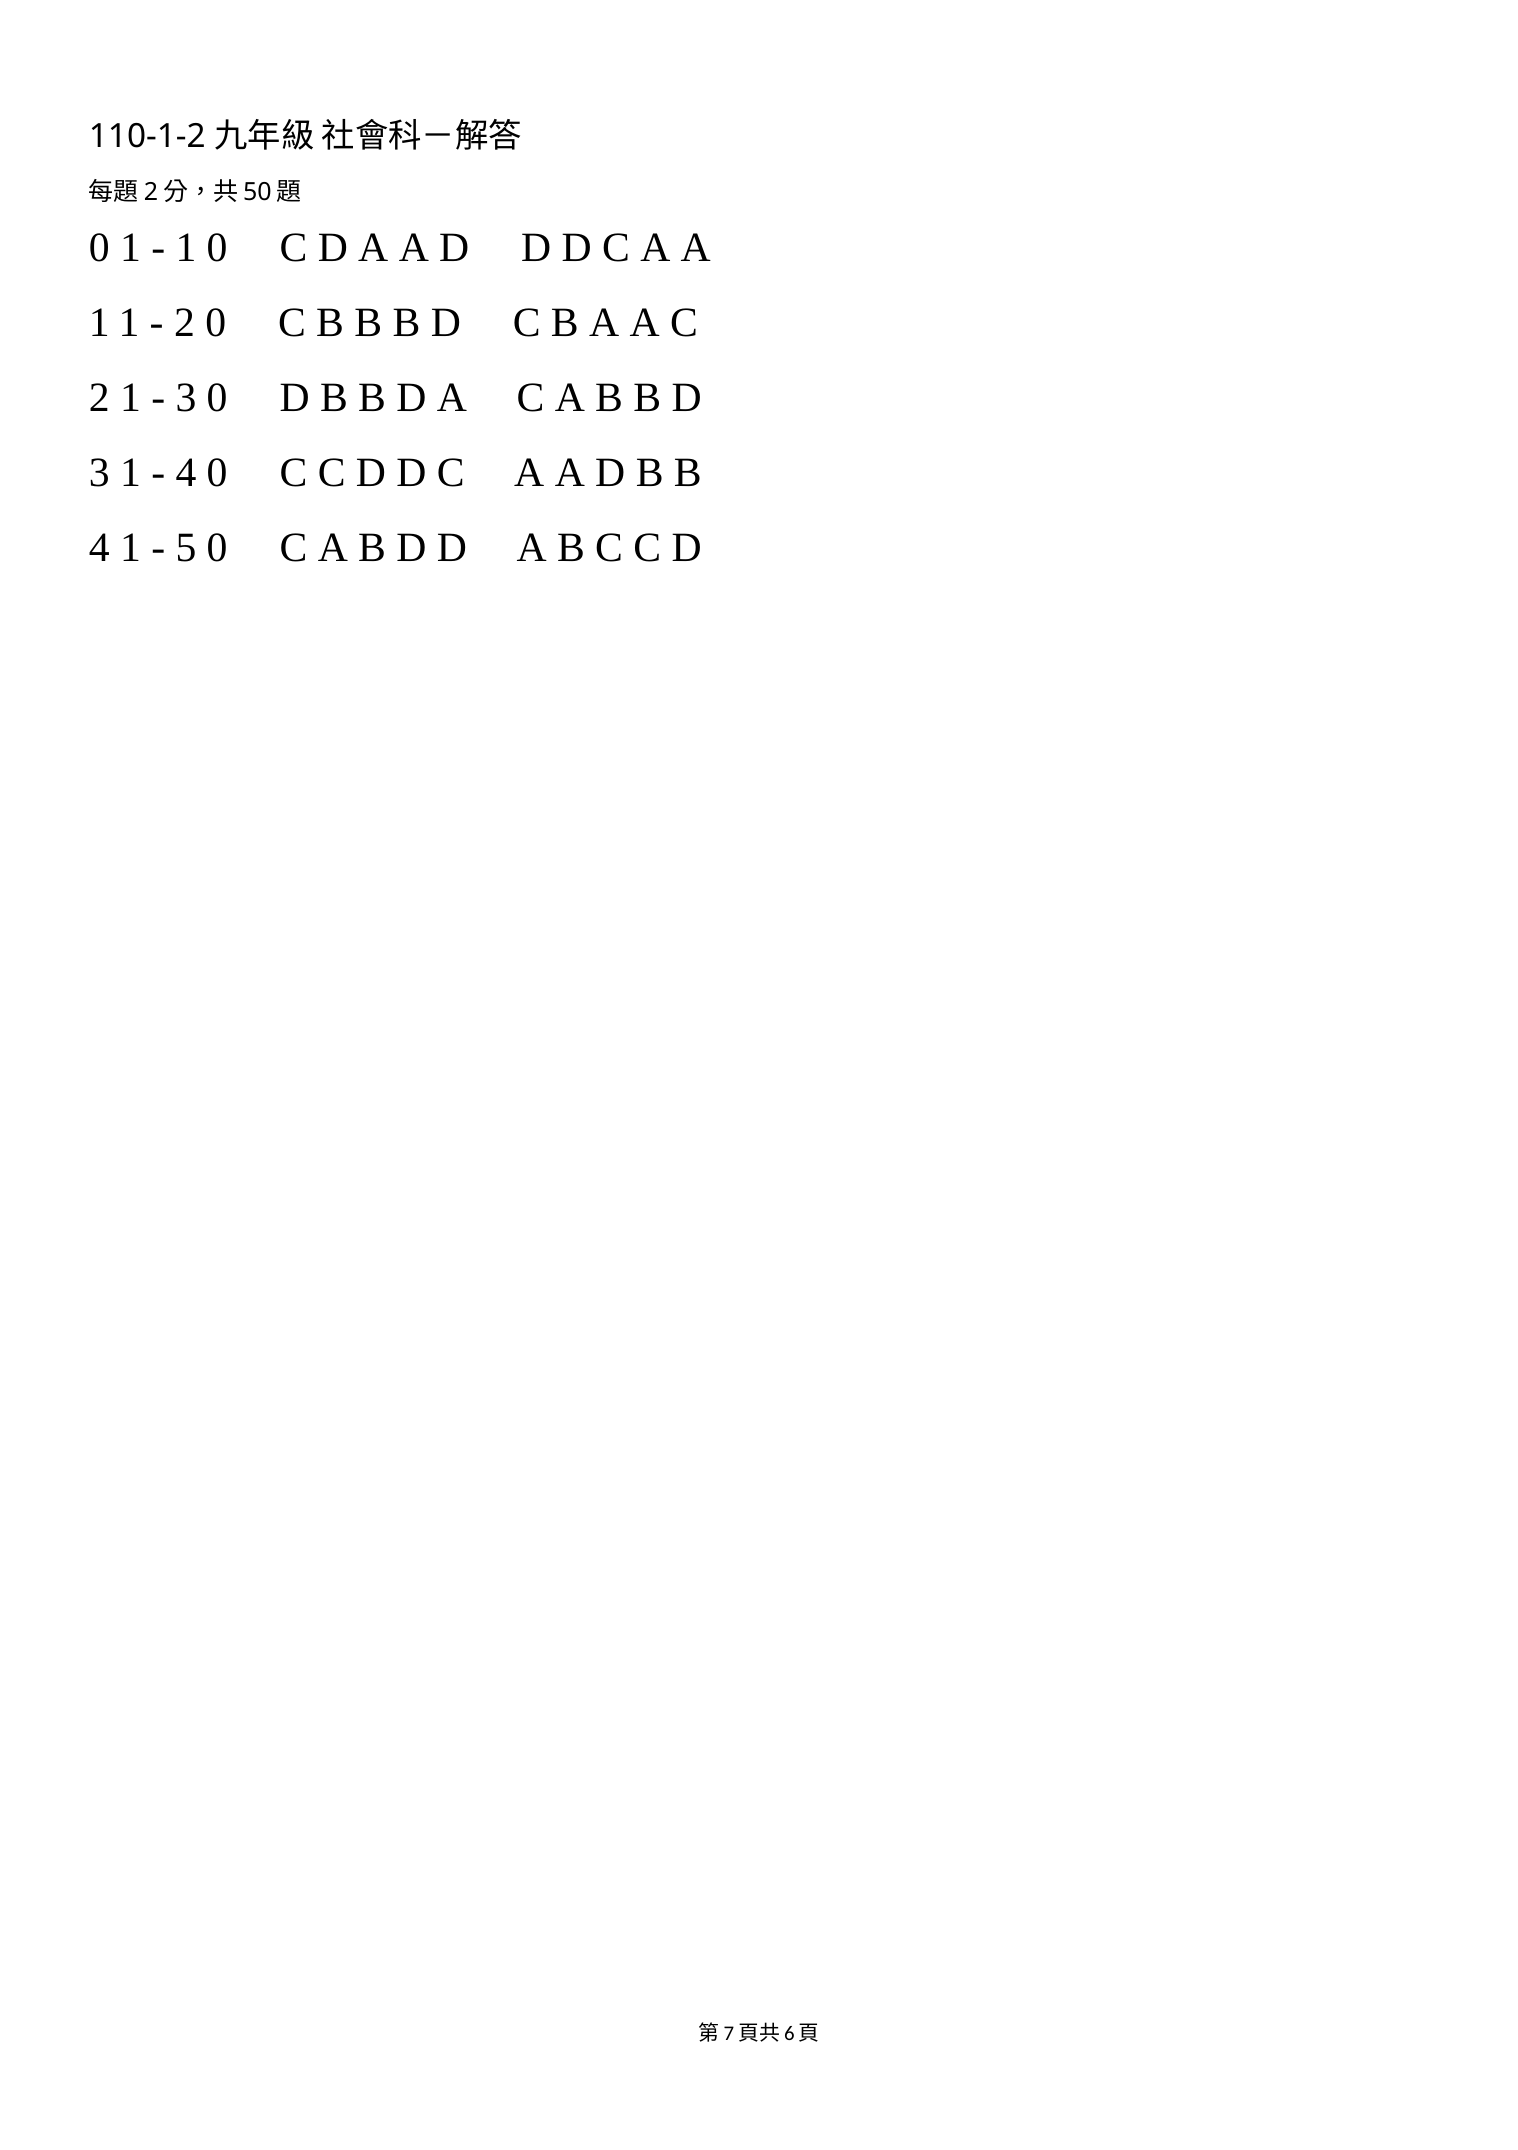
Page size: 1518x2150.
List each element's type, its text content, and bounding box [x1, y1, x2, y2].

text 21-30 DBBDA CABBD [89, 358, 1429, 433]
text 11-20 CBBBD CBAAC [89, 283, 1429, 358]
text 每題2分，共50題 [89, 171, 1429, 208]
text 110-1-2 九年級 社會科－解答 [89, 96, 1429, 171]
text 31-40 CCDDC AADBB [89, 433, 1429, 508]
text 01-10 CDAAD DDCAA [89, 208, 1429, 283]
text 41-50 CABDD ABCCD [89, 508, 1429, 583]
